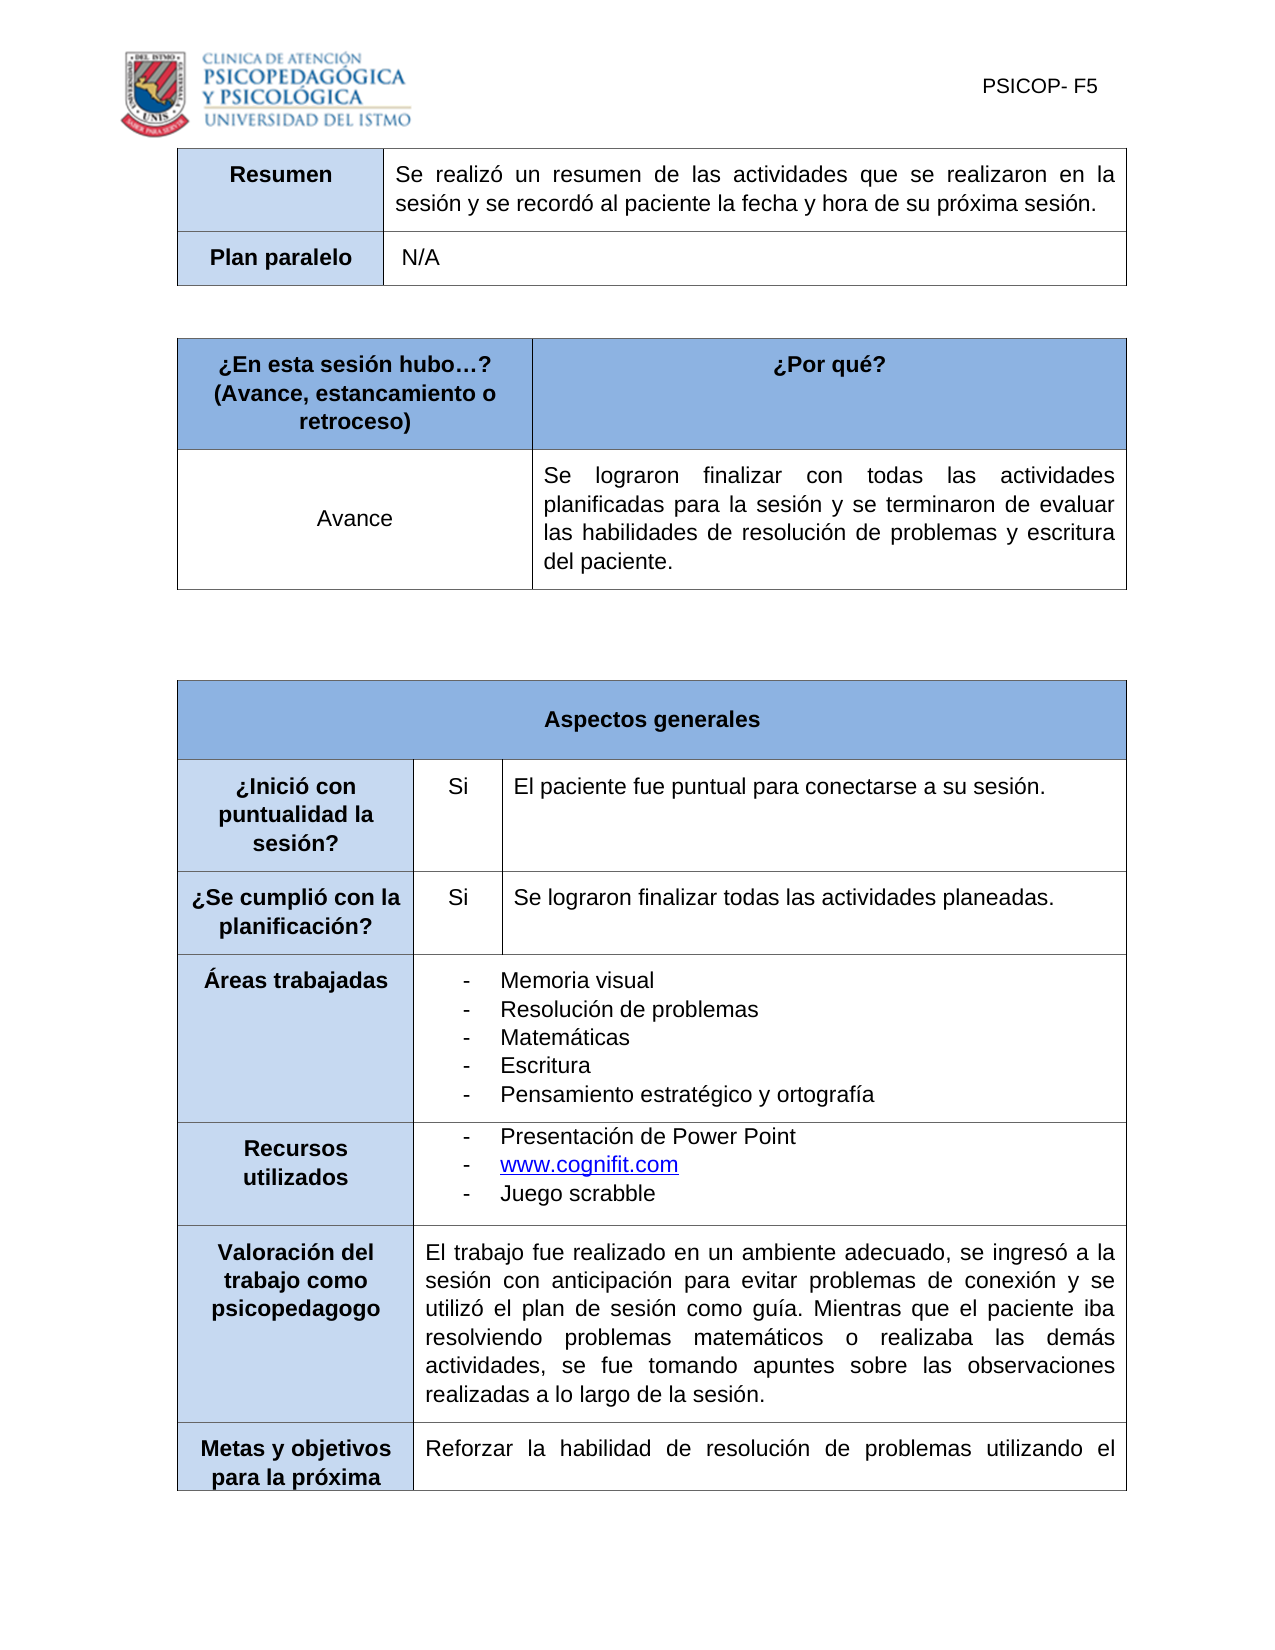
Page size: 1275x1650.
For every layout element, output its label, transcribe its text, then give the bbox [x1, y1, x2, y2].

table_header ¿En esta sesión hubo…? (Avance, estancamiento o retroceso) [178, 339, 532, 449]
table_header Aspectos generales [178, 681, 1126, 759]
table_cell Plan paralelo [178, 232, 383, 285]
table_cell ¿Se cumplió con la planificación? [178, 872, 413, 954]
table_cell Se lograron finalizar todas las actividades planeadas. [503, 872, 1126, 954]
table_cell Se realizó un resumen de las actividades que se realizaron en la sesión y se recordó al paciente la fecha y hora de su próxima sesión. [384, 149, 1126, 231]
table_cell Recursos utilizados [178, 1123, 413, 1225]
table_header ¿Por qué? [533, 339, 1126, 449]
table_cell Presentación de Power Point www.cognifit.com Juego scrabble [414, 1123, 1126, 1225]
table_cell Si [414, 760, 502, 871]
table_cell Avance [178, 450, 532, 589]
table_cell El paciente fue puntual para conectarse a su sesión. [503, 760, 1126, 871]
table_cell Áreas trabajadas [178, 955, 413, 1122]
table_cell Memoria visual Resolución de problemas Matemáticas Escritura Pensamiento estratégico y ortografía [414, 955, 1126, 1122]
table_cell Se lograron finalizar con todas las actividades planificadas para la sesión y se terminaron de evaluar las habilidades de resolución de problemas y escritura del paciente. [533, 450, 1126, 589]
table_cell ¿Inició con puntualidad la sesión? [178, 760, 413, 871]
table_cell Valoración del trabajo como psicopedagogo [178, 1226, 413, 1422]
table_cell Resumen [178, 149, 383, 231]
table_cell Si [414, 872, 502, 954]
picture [65, 20, 437, 148]
table_cell El trabajo fue realizado en un ambiente adecuado, se ingresó a la sesión con anticipación para evitar problemas de conexión y se utilizó el plan de sesión como guía. Mientras que el paciente iba resolviendo problemas matemáticos o realizaba las demás actividades, se fue tomando apuntes sobre las observaciones realizadas a lo largo de la sesión. [414, 1226, 1126, 1422]
table_cell Reforzar la habilidad de resolución de problemas utilizando el método IDEAL. [414, 1423, 1126, 1490]
table_cell Metas y objetivos para la próxima sesión: [178, 1423, 413, 1490]
table_cell N/A [384, 232, 1126, 285]
